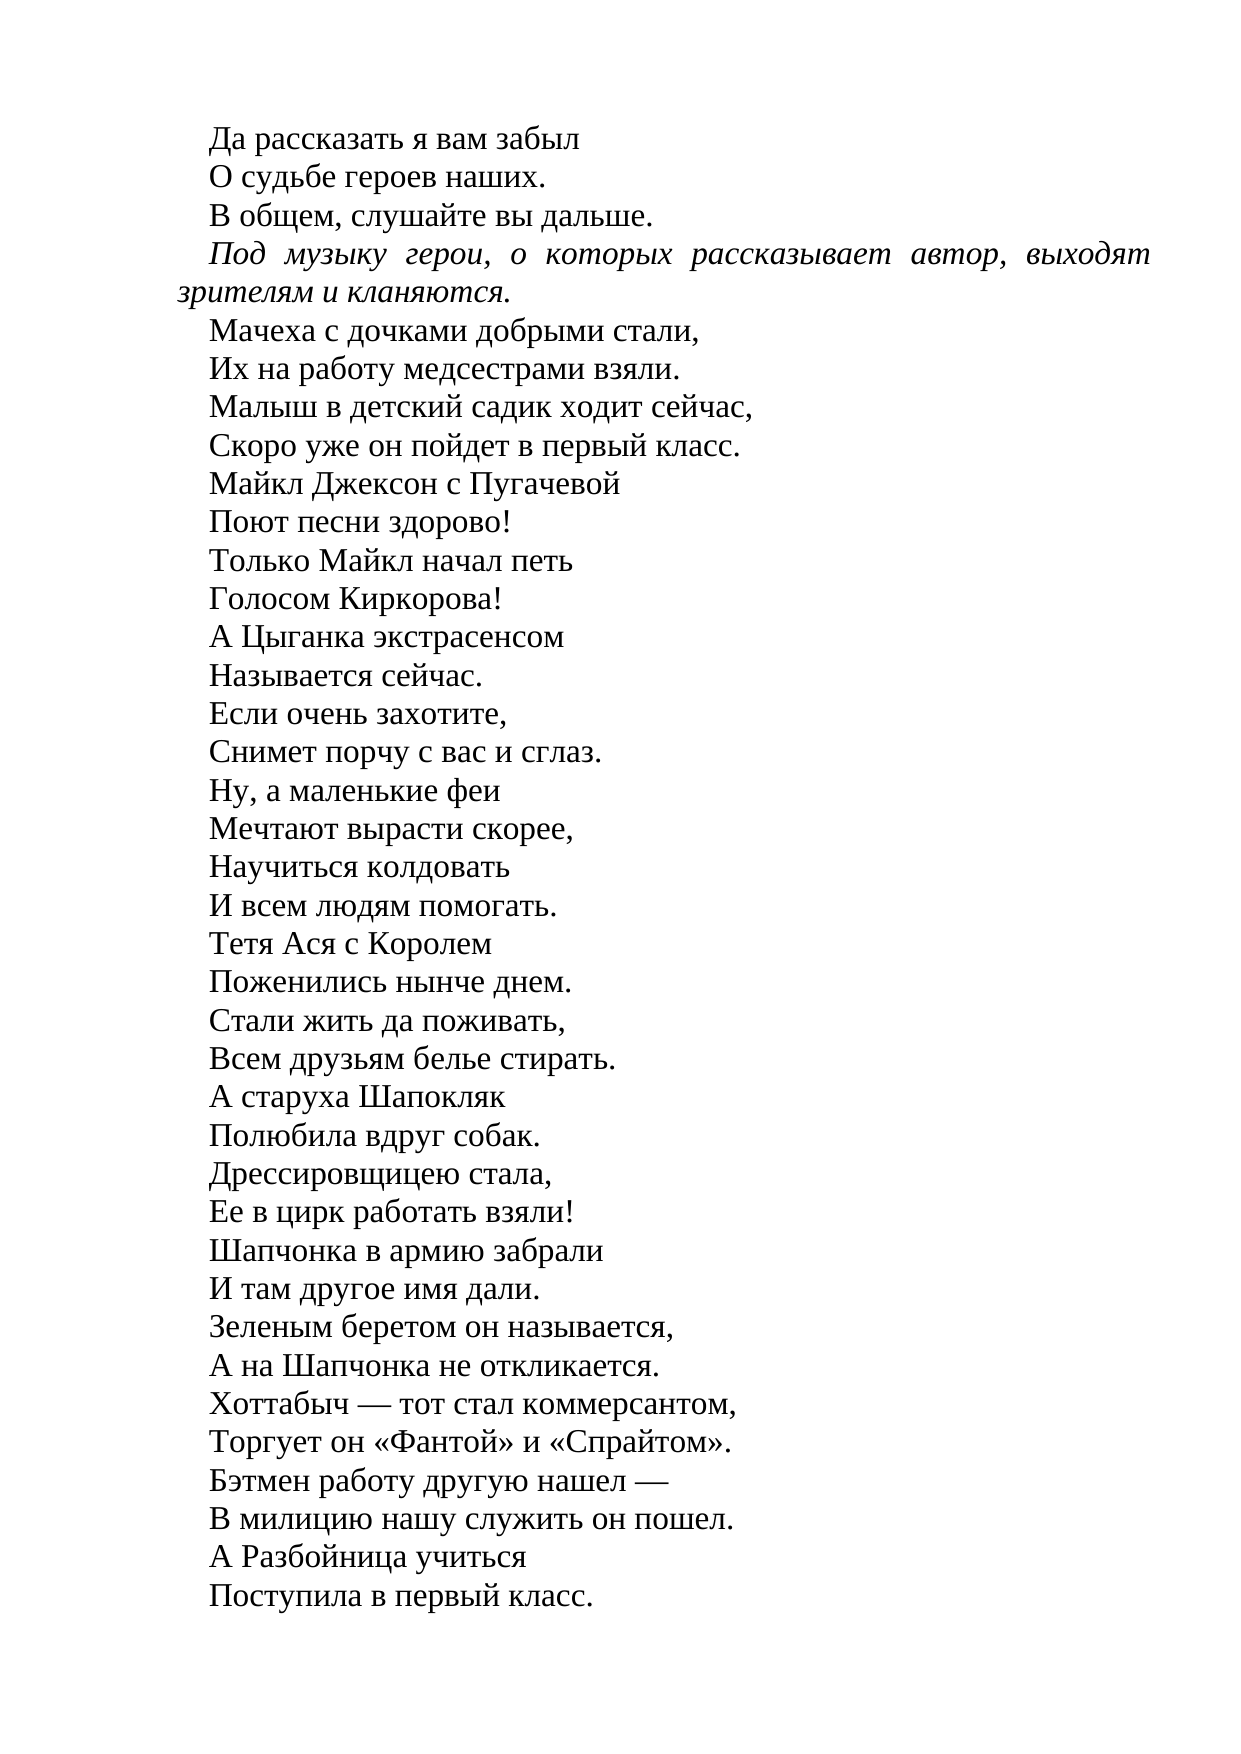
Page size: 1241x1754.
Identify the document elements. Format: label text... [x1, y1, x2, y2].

text Снимет порчу с вас и сглаз. [177, 731, 1152, 770]
text Голосом Киркорова! [177, 578, 1152, 616]
text Ее в цирк работать взяли! [177, 1191, 1152, 1230]
text Поют песни здорово! [177, 501, 1152, 540]
text Майкл Джексон с Пугачевой [177, 463, 1152, 501]
text Тетя Ася с Королем [177, 923, 1152, 961]
text И всем людям помогать. [177, 885, 1152, 923]
text Да рассказать я вам забыл [177, 118, 1152, 156]
text Мечтают вырасти скорее, [177, 808, 1152, 846]
text О судьбе героев наших. [177, 156, 1152, 195]
text Бэтмен работу другую нашел — [177, 1460, 1152, 1498]
text А на Шапчонка не откликается. [177, 1345, 1152, 1383]
text И там другое имя дали. [177, 1268, 1152, 1306]
text Их на работу медсестрами взяли. [177, 348, 1152, 386]
text Ну, а маленькие феи [177, 770, 1152, 808]
text Торгует он «Фантой» и «Спрайтом». [177, 1421, 1152, 1460]
text Стали жить да поживать, [177, 1000, 1152, 1038]
text Всем друзьям белье стирать. [177, 1038, 1152, 1076]
text Называется сейчас. [177, 655, 1152, 693]
text В милицию нашу служить он пошел. [177, 1498, 1152, 1536]
text Дрессировщицею стала, [177, 1153, 1152, 1191]
text Мачеха с дочками добрыми стали, [177, 310, 1152, 348]
text Шапчонка в армию забрали [177, 1230, 1152, 1268]
text Зеленым беретом он называется, [177, 1306, 1152, 1345]
text Научиться колдовать [177, 846, 1152, 885]
text А Разбойница учиться [177, 1536, 1152, 1575]
text Поступила в первый класс. [177, 1575, 1152, 1613]
text Поженились нынче днем. [177, 961, 1152, 1000]
text Если очень захотите, [177, 693, 1152, 731]
text А старуха Шапокляк [177, 1076, 1152, 1115]
text Малыш в детский садик ходит сейчас, [177, 386, 1152, 425]
text Под музыку герои, о которых рассказывает автор, выходят зрителям и кланяются. [177, 233, 1152, 310]
text А Цыганка экстрасенсом [177, 616, 1152, 655]
text Только Майкл начал петь [177, 540, 1152, 578]
text В общем, слушайте вы дальше. [177, 195, 1152, 233]
text Скоро уже он пойдет в первый класс. [177, 425, 1152, 463]
text Полюбила вдруг собак. [177, 1115, 1152, 1153]
text Хоттабыч — тот стал коммерсантом, [177, 1383, 1152, 1421]
